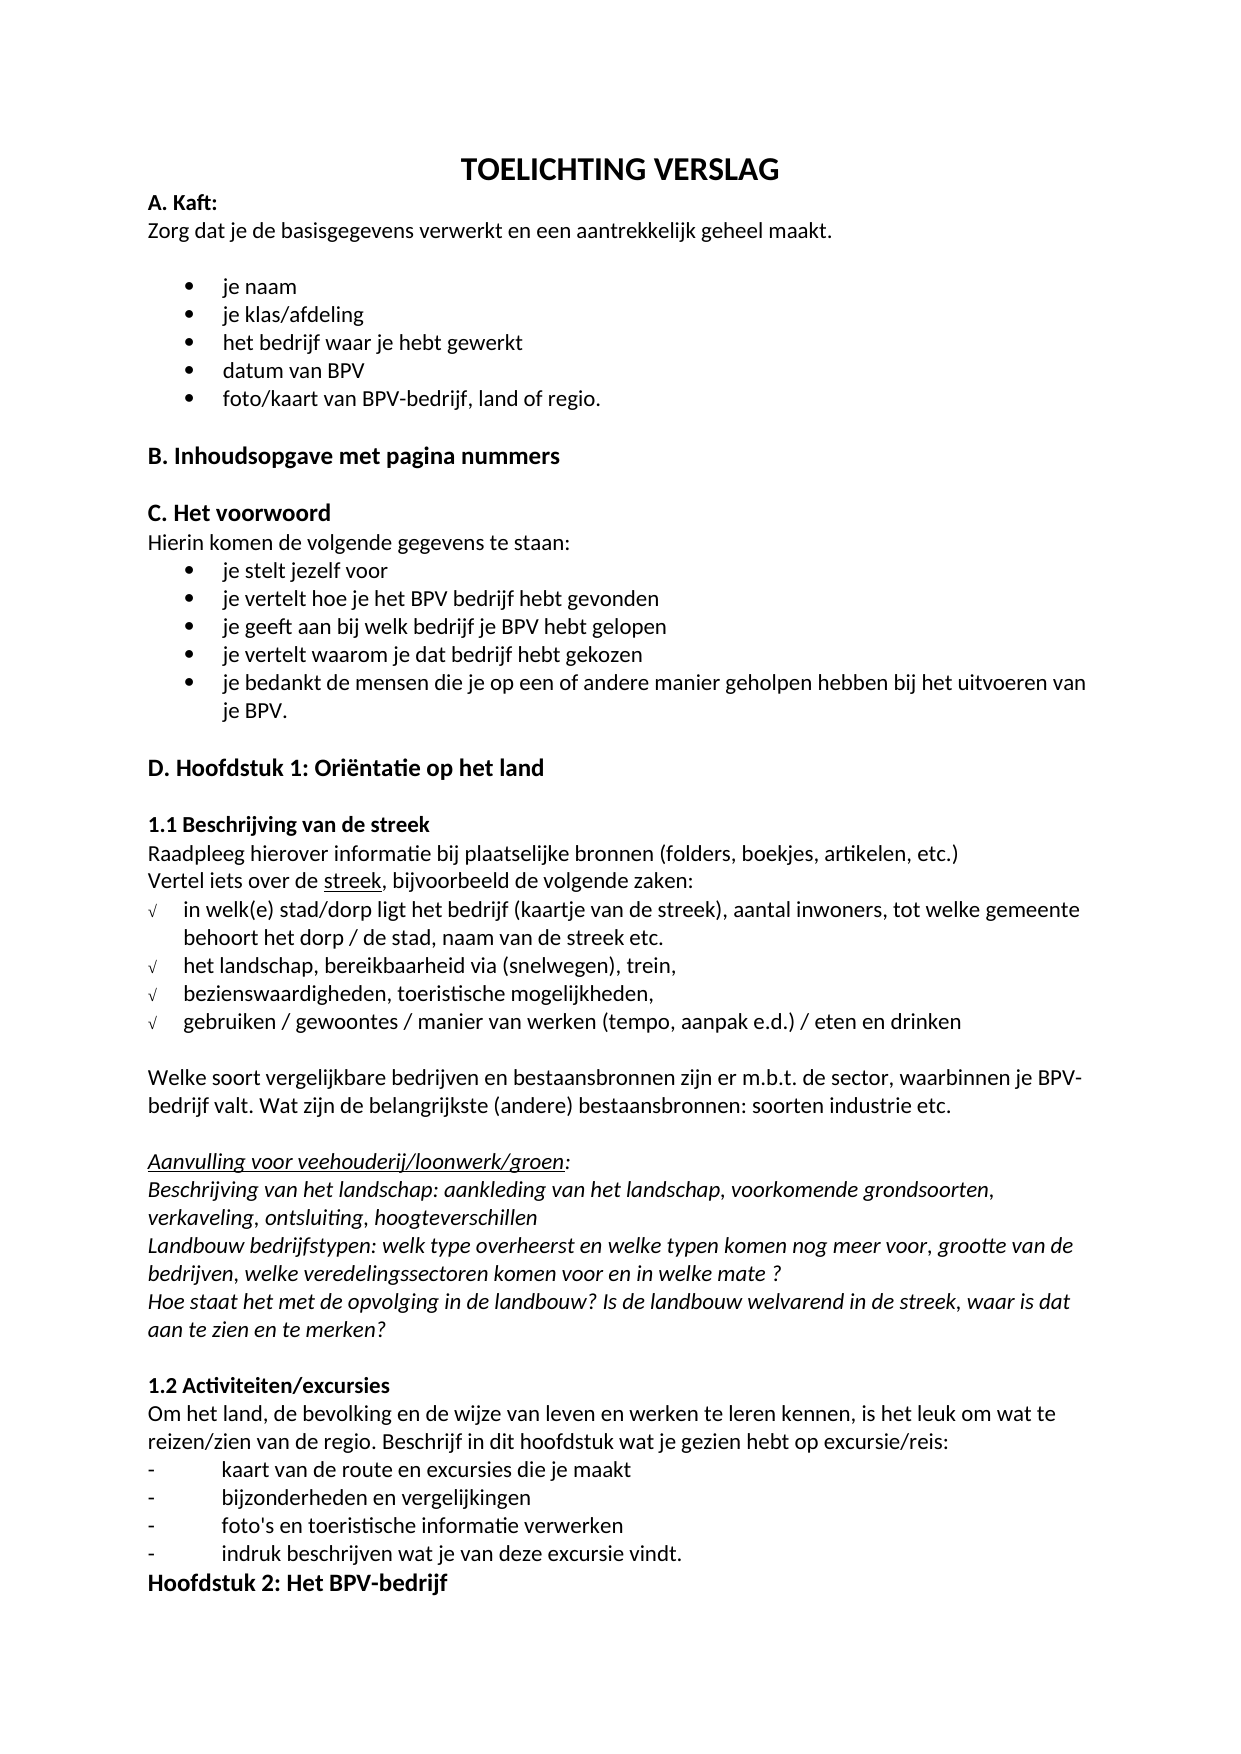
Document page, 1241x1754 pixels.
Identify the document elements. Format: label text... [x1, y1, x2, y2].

list je geeft aan bij welk bedrijf je BPV hebt gelopen [185, 612, 1093, 640]
list je vertelt hoe je het BPV bedrijf hebt gevonden [185, 584, 1093, 612]
subtitle C. Het voorwoord [148, 497, 1093, 528]
text Landbouw bedrijfstypen: welk type overheerst en welke typen komen nog meer voor, grootte van de bedrijven, welke veredelingssectoren komen voor en in welke mate ? [148, 1231, 1093, 1287]
text 1.2 Activiteiten/excursies [148, 1371, 1093, 1399]
text Beschrijving van het landschap: aankleding van het landschap, voorkomende grondsoorten, verkaveling, ontsluiting, hoogteverschillen [148, 1175, 1093, 1231]
list het bedrijf waar je hebt gewerkt [185, 328, 1093, 356]
list in welk(e) stad/dorp ligt het bedrijf (kaartje van de streek), aantal inwoners, tot welke gemeente behoort het dorp / de stad, naam van de streek etc. [148, 895, 1093, 951]
list bezienswaardigheden, toeristische mogelijkheden, [148, 979, 1093, 1007]
text Hoofdstuk 2: Het BPV-bedrijf [148, 1567, 1093, 1598]
list gebruiken / gewoontes / manier van werken (tempo, aanpak e.d.) / eten en drinken [148, 1007, 1093, 1035]
text 1.1 Beschrijving van de streek [148, 811, 1093, 839]
text Raadpleeg hierover informatie bij plaatselijke bronnen (folders, boekjes, artikelen, etc.) [148, 839, 1093, 867]
text Hierin komen de volgende gegevens te staan: [148, 528, 1093, 556]
text - foto's en toeristische informatie verwerken [148, 1511, 1093, 1539]
text - kaart van de route en excursies die je maakt [148, 1455, 1093, 1483]
text - indruk beschrijven wat je van deze excursie vindt. [148, 1539, 1093, 1567]
text TOELICHTING VERSLAG [148, 148, 1093, 188]
text Vertel iets over de streek, bijvoorbeeld de volgende zaken: [148, 867, 1093, 895]
list je klas/afdeling [185, 300, 1093, 328]
subtitle B. Inhoudsopgave met pagina nummers [148, 441, 1093, 471]
list je naam [185, 272, 1093, 300]
text Aanvulling voor veehouderij/loonwerk/groen: [148, 1147, 1093, 1175]
list het landschap, bereikbaarheid via (snelwegen), trein, [148, 951, 1093, 979]
list datum van BPV [185, 356, 1093, 384]
text Zorg dat je de basisgegevens verwerkt en een aantrekkelijk geheel maakt. [148, 216, 1093, 244]
text A. Kaft: [148, 188, 1093, 216]
text - bijzonderheden en vergelijkingen [148, 1483, 1093, 1511]
list je vertelt waarom je dat bedrijf hebt gekozen [185, 640, 1093, 668]
text D. Hoofdstuk 1: Oriëntatie op het land [148, 752, 1093, 783]
text Om het land, de bevolking en de wijze van leven en werken te leren kennen, is het leuk om wat te reizen/zien van de regio. Beschrijf in dit hoofdstuk wat je gezien hebt op excursie/reis: [148, 1399, 1093, 1455]
list je stelt jezelf voor [185, 556, 1093, 584]
list foto/kaart van BPV-bedrijf, land of regio. [185, 384, 1093, 412]
text Welke soort vergelijkbare bedrijven en bestaansbronnen zijn er m.b.t. de sector, waarbinnen je BPV-bedrijf valt. Wat zijn de belangrijkste (andere) bestaansbronnen: soorten industrie etc. [148, 1063, 1093, 1119]
text Hoe staat het met de opvolging in de landbouw? Is de landbouw welvarend in de streek, waar is dat aan te zien en te merken? [148, 1287, 1093, 1343]
list je bedankt de mensen die je op een of andere manier geholpen hebben bij het uitvoeren van je BPV. [185, 668, 1093, 724]
